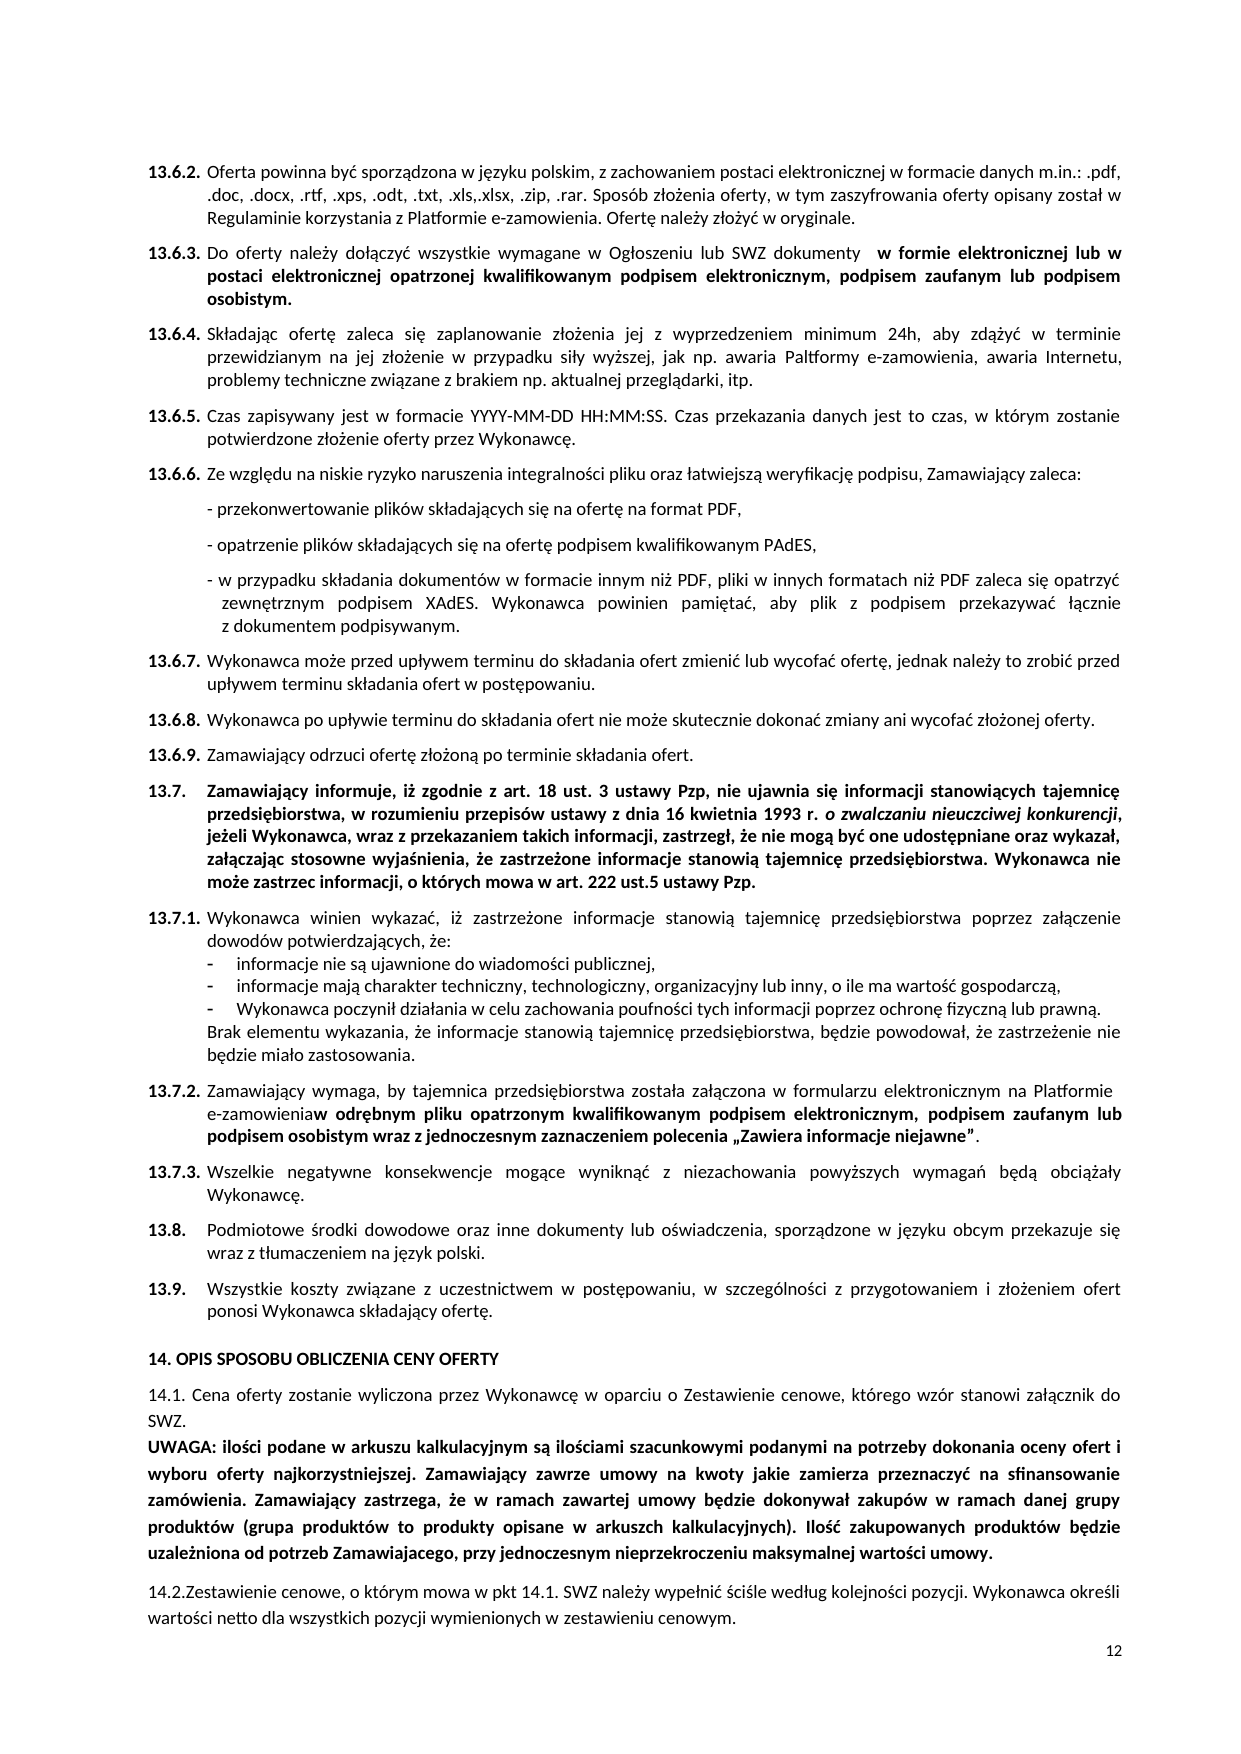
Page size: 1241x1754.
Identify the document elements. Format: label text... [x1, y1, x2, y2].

text 14. OPIS SPOSOBU OBLICZENIA CENY OFERTY [148, 1348, 1122, 1371]
list Podmiotowe środki dowodowe oraz inne dokumenty lub oświadczenia, sporządzone w języku obcym przekazuje się wraz z tłumaczeniem na język polski. [148, 1218, 1122, 1264]
list Zamawiający odrzuci ofertę złożoną po terminie składania ofert. [148, 743, 1122, 766]
list Wykonawca poczynił działania w celu zachowania poufności tych informacji poprzez ochronę fizyczną lub prawną. [207, 998, 1122, 1021]
list Zamawiający informuje, iż zgodnie z art. 18 ust. 3 ustawy Pzp, nie ujawnia się informacji stanowiących tajemnicę przedsiębiorstwa, w rozumieniu przepisów ustawy z dnia 16 kwietnia 1993 r. o zwalczaniu nieuczciwej konkurencji, jeżeli Wykonawca, wraz z przekazaniem takich informacji, zastrzegł, że nie mogą być one udostępniane oraz wykazał, załączając stosowne wyjaśnienia, że zastrzeżone informacje stanowią tajemnicę przedsiębiorstwa. Wykonawca nie może zastrzec informacji, o których mowa w art. 222 ust.5 ustawy Pzp. [148, 779, 1122, 893]
list informacje mają charakter techniczny, technologiczny, organizacyjny lub inny, o ile ma wartość gospodarczą, [207, 975, 1122, 998]
list UWAGA: ilości podane w arkuszu kalkulacyjnym są ilościami szacunkowymi podanymi na potrzeby dokonania oceny ofert i wyboru oferty najkorzystniejszej. Zamawiający zawrze umowy na kwoty jakie zamierza przeznaczyć na sfinansowanie zamówienia. Zamawiający zastrzega, że w ramach zawartej umowy będzie dokonywał zakupów w ramach danej grupy produktów (grupa produktów to produkty opisane w arkuszch kalkulacyjnych). Ilość zakupowanych produktów będzie uzależniona od potrzeb Zamawiajacego, przy jednoczesnym nieprzekroczeniu maksymalnej wartości umowy. [148, 1436, 1122, 1564]
list 14.2.Zestawienie cenowe, o którym mowa w pkt 14.1. SWZ należy wypełnić ściśle według kolejności pozycji. Wykonawca określi wartości netto dla wszystkich pozycji wymienionych w zestawieniu cenowym. [148, 1580, 1122, 1629]
list Składając ofertę zaleca się zaplanowanie złożenia jej z wyprzedzeniem minimum 24h, aby zdążyć w terminie przewidzianym na jej złożenie w przypadku siły wyższej, jak np. awaria Paltformy e-zamowienia, awaria Internetu, problemy techniczne związane z brakiem np. aktualnej przeglądarki, itp. [148, 323, 1122, 391]
list Zamawiający wymaga, by tajemnica przedsiębiorstwa została załączona w formularzu elektronicznym na Platformie e-zamowieniaw odrębnym pliku opatrzonym kwalifikowanym podpisem elektronicznym, podpisem zaufanym lub podpisem osobistym wraz z jednoczesnym zaznaczeniem polecenia „Zawiera informacje niejawne”. [148, 1079, 1122, 1148]
list Czas zapisywany jest w formacie YYYY-MM-DD HH:MM:SS. Czas przekazania danych jest to czas, w którym zostanie potwierdzone złożenie oferty przez Wykonawcę. [148, 404, 1122, 450]
list Ze względu na niskie ryzyko naruszenia integralności pliku oraz łatwiejszą weryfikację podpisu, Zamawiający zaleca: [148, 462, 1122, 485]
text - opatrzenie plików składających się na ofertę podpisem kwalifikowanym PAdES, [148, 533, 1122, 556]
text - w przypadku składania dokumentów w formacie innym niż PDF, pliki w innych formatach niż PDF zaleca się opatrzyć zewnętrznym podpisem XAdES. Wykonawca powinien pamiętać, aby plik z podpisem przekazywać łącznie z dokumentem podpisywanym. [207, 568, 1122, 637]
list Wszystkie koszty związane z uczestnictwem w postępowaniu, w szczególności z przygotowaniem i złożeniem ofert ponosi Wykonawca składający ofertę. [148, 1277, 1122, 1323]
list Oferta powinna być sporządzona w języku polskim, z zachowaniem postaci elektronicznej w formacie danych m.in.: .pdf, .doc, .docx, .rtf, .xps, .odt, .txt, .xls,.xlsx, .zip, .rar. Sposób złożenia oferty, w tym zaszyfrowania oferty opisany został w Regulaminie korzystania z Platformie e-zamowienia. Ofertę należy złożyć w oryginale. [148, 160, 1122, 229]
text - przekonwertowanie plików składających się na ofertę na format PDF, [207, 498, 1122, 521]
list 14.1. Cena oferty zostanie wyliczona przez Wykonawcę w oparciu o Zestawienie cenowe, którego wzór stanowi załącznik do SWZ. [148, 1383, 1122, 1432]
list informacje nie są ujawnione do wiadomości publicznej, [207, 952, 1122, 975]
text Brak elementu wykazania, że informacje stanowią tajemnicę przedsiębiorstwa, będzie powodował, że zastrzeżenie nie będzie miało zastosowania. [207, 1021, 1122, 1066]
list Do oferty należy dołączyć wszystkie wymagane w Ogłoszeniu lub SWZ dokumenty w formie elektronicznej lub w postaci elektronicznej opatrzonej kwalifikowanym podpisem elektronicznym, podpisem zaufanym lub podpisem osobistym. [148, 241, 1122, 310]
list Wykonawca może przed upływem terminu do składania ofert zmienić lub wycofać ofertę, jednak należy to zrobić przed upływem terminu składania ofert w postępowaniu. [148, 650, 1122, 696]
list Wykonawca winien wykazać, iż zastrzeżone informacje stanowią tajemnicę przedsiębiorstwa poprzez załączenie dowodów potwierdzających, że: [148, 906, 1122, 952]
list Wszelkie negatywne konsekwencje mogące wyniknąć z niezachowania powyższych wymagań będą obciążały Wykonawcę. [148, 1160, 1122, 1206]
list Wykonawca po upływie terminu do składania ofert nie może skutecznie dokonać zmiany ani wycofać złożonej oferty. [148, 708, 1122, 731]
